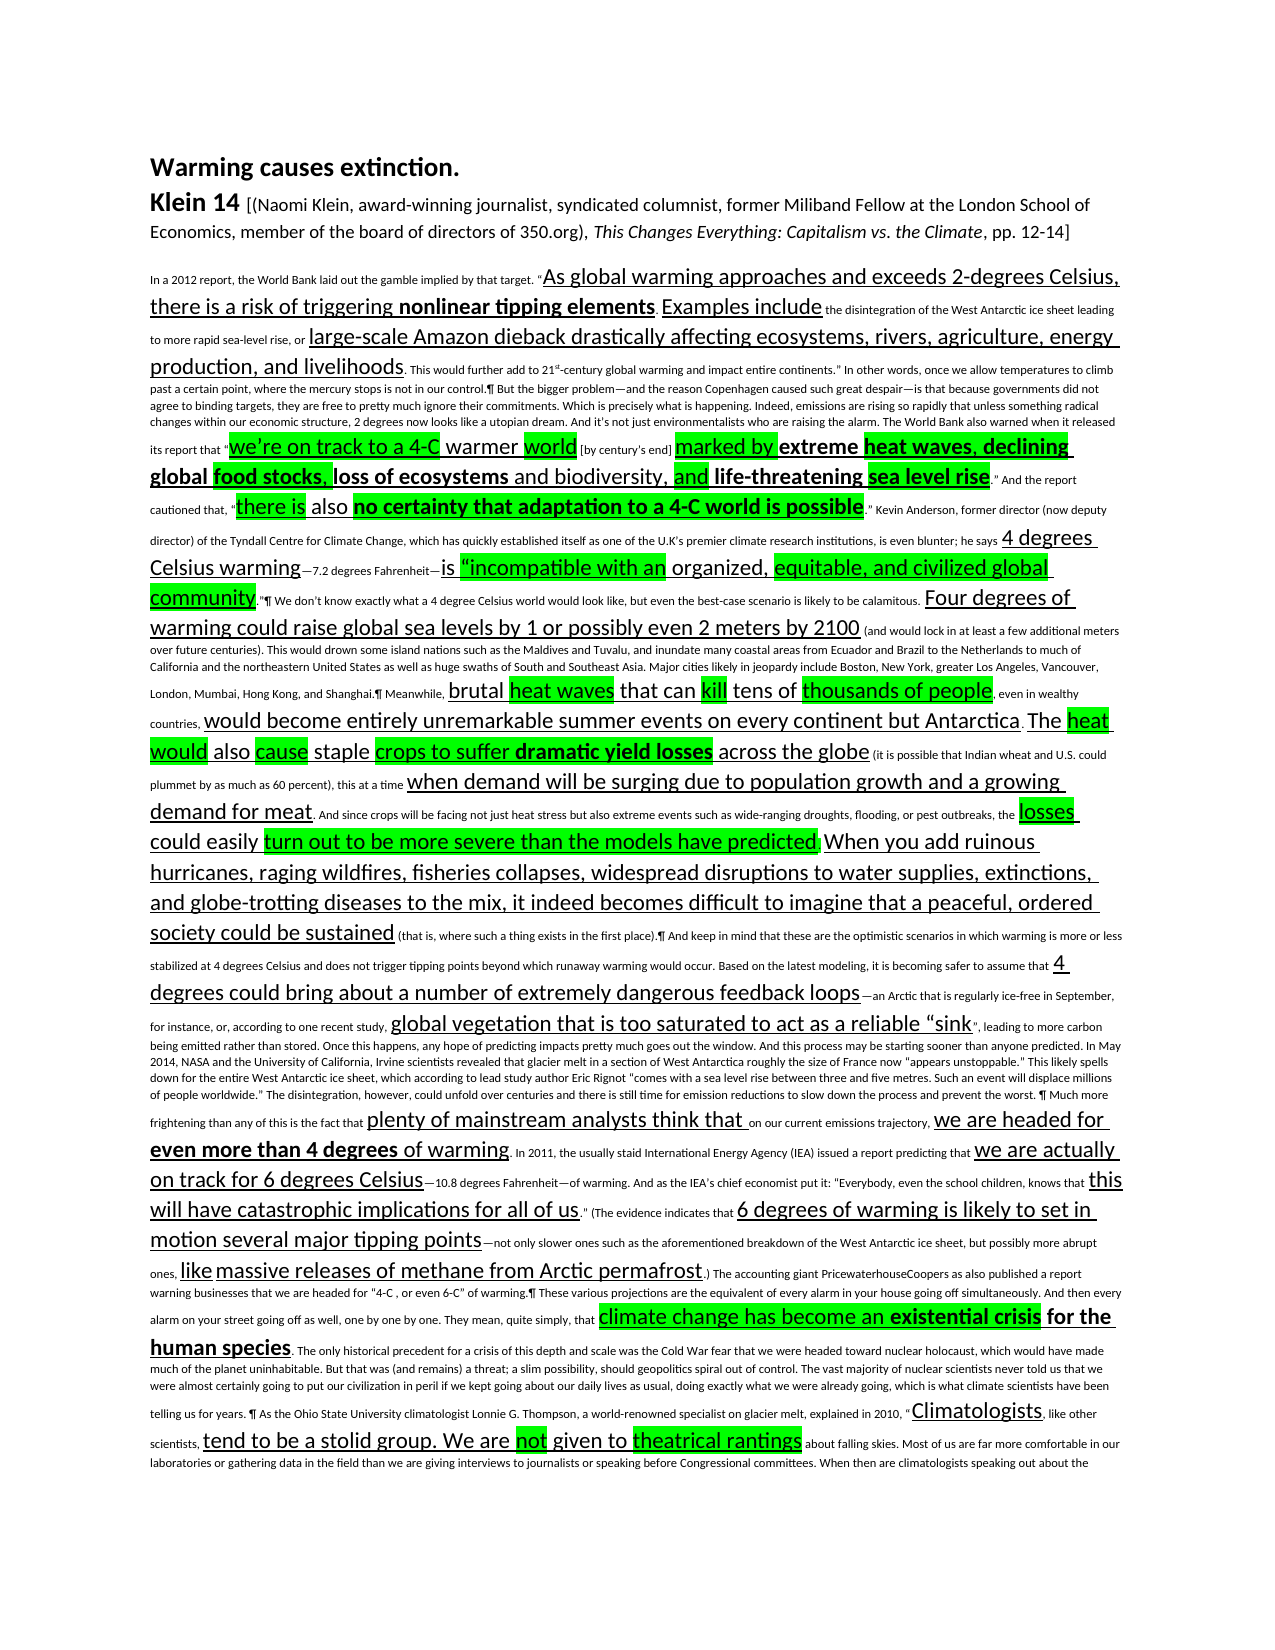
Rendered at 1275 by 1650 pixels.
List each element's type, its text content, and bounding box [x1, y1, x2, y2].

subtitle Warming causes extinction. [150, 150, 1125, 183]
text Klein 14 [(Naomi Klein, award-winning journalist, syndicated columnist, former Miliband Fellow at the London School of Economics, member of the board of directors of 350.org), This Changes Everything: Capitalism vs. the Climate, pp. 12-14] [150, 186, 1125, 243]
